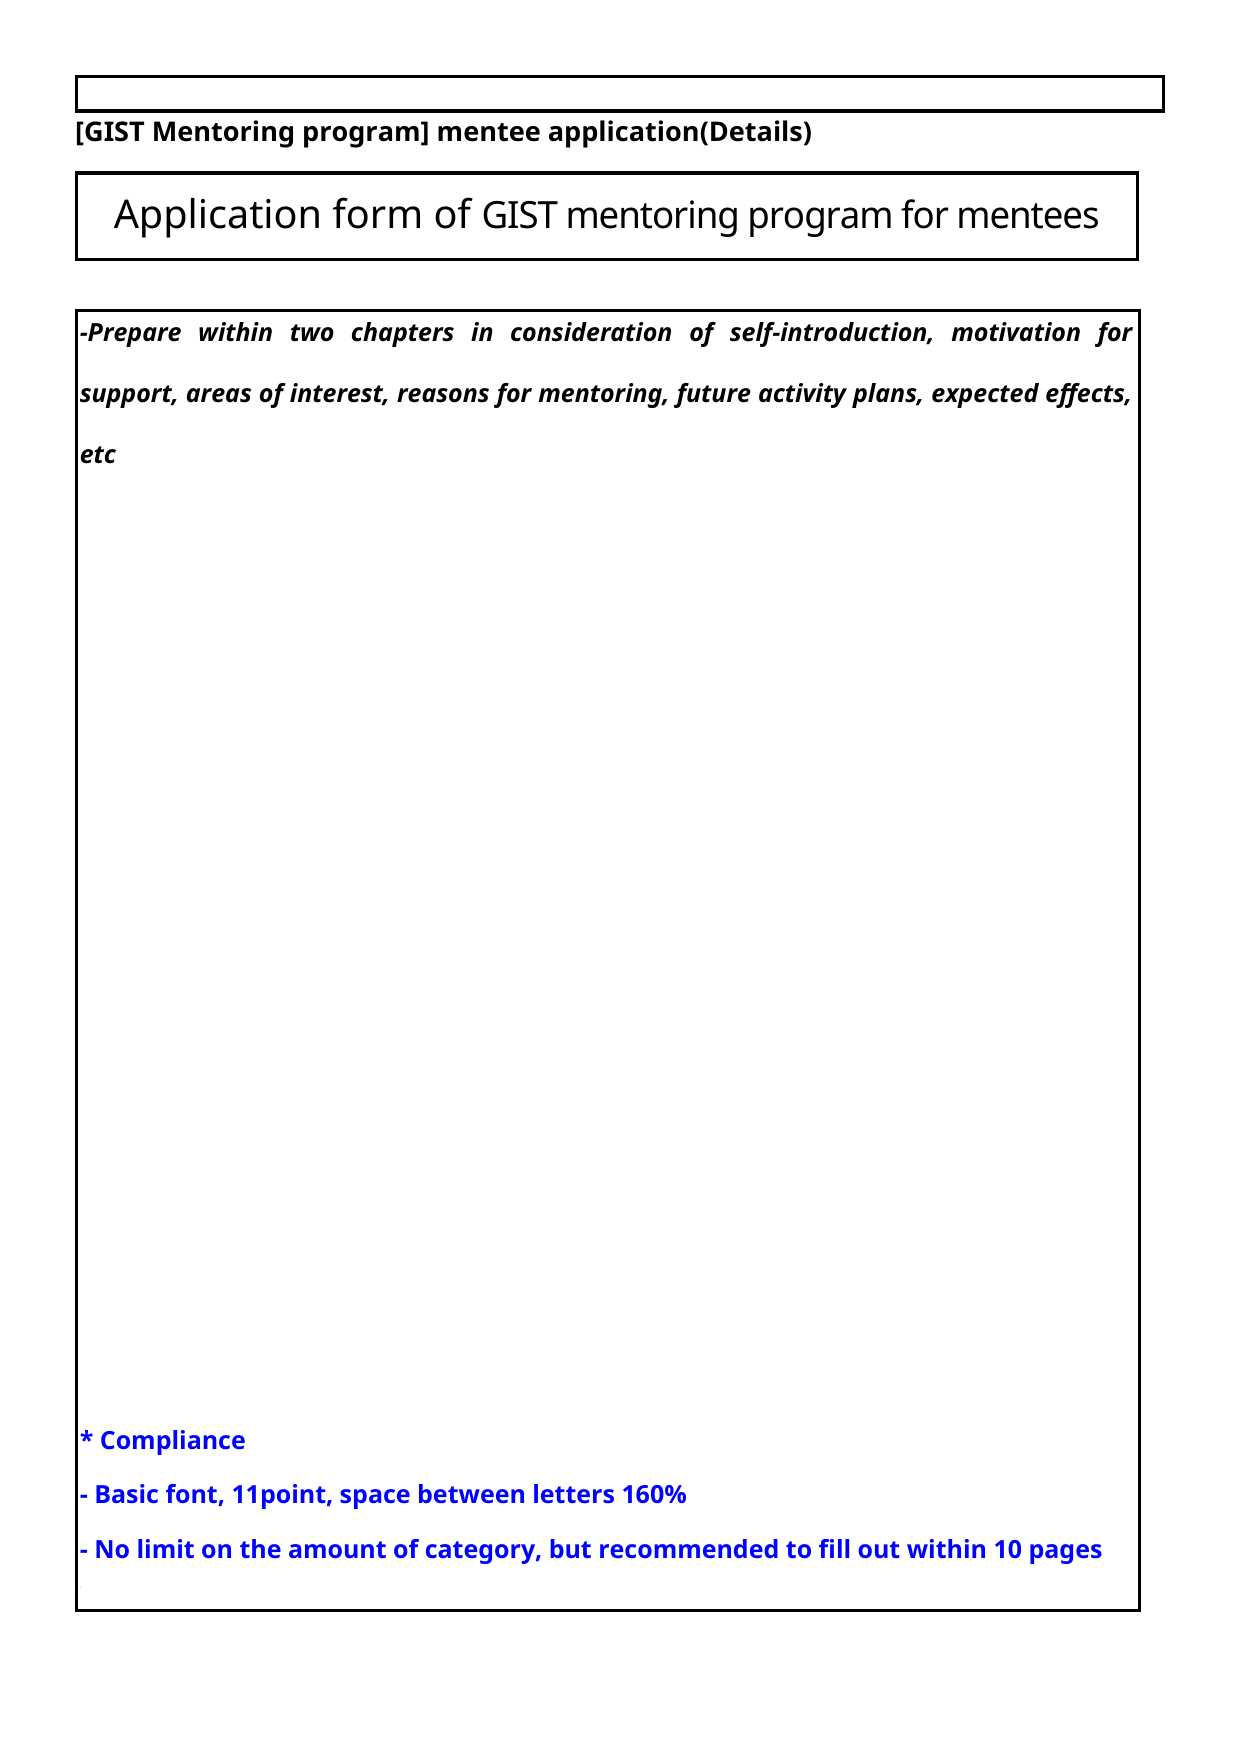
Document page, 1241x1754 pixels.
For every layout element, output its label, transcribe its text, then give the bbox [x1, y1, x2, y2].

text [GIST Mentoring program] mentee application(Details) [75, 113, 1165, 149]
table_header -Prepare within two chapters in consideration of self-introduction, motivation for support, areas of interest, reasons for mentoring, future activity plans, expected effects, etc [78, 312, 1138, 493]
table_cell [78, 78, 1162, 109]
table_cell * Compliance - Basic font, 11point, space between letters 160% - No limit on the amount of category, but recommended to fill out within 10 pages ` [78, 493, 1138, 1609]
table_header Application form of GIST mentoring program for mentees [78, 175, 1136, 258]
